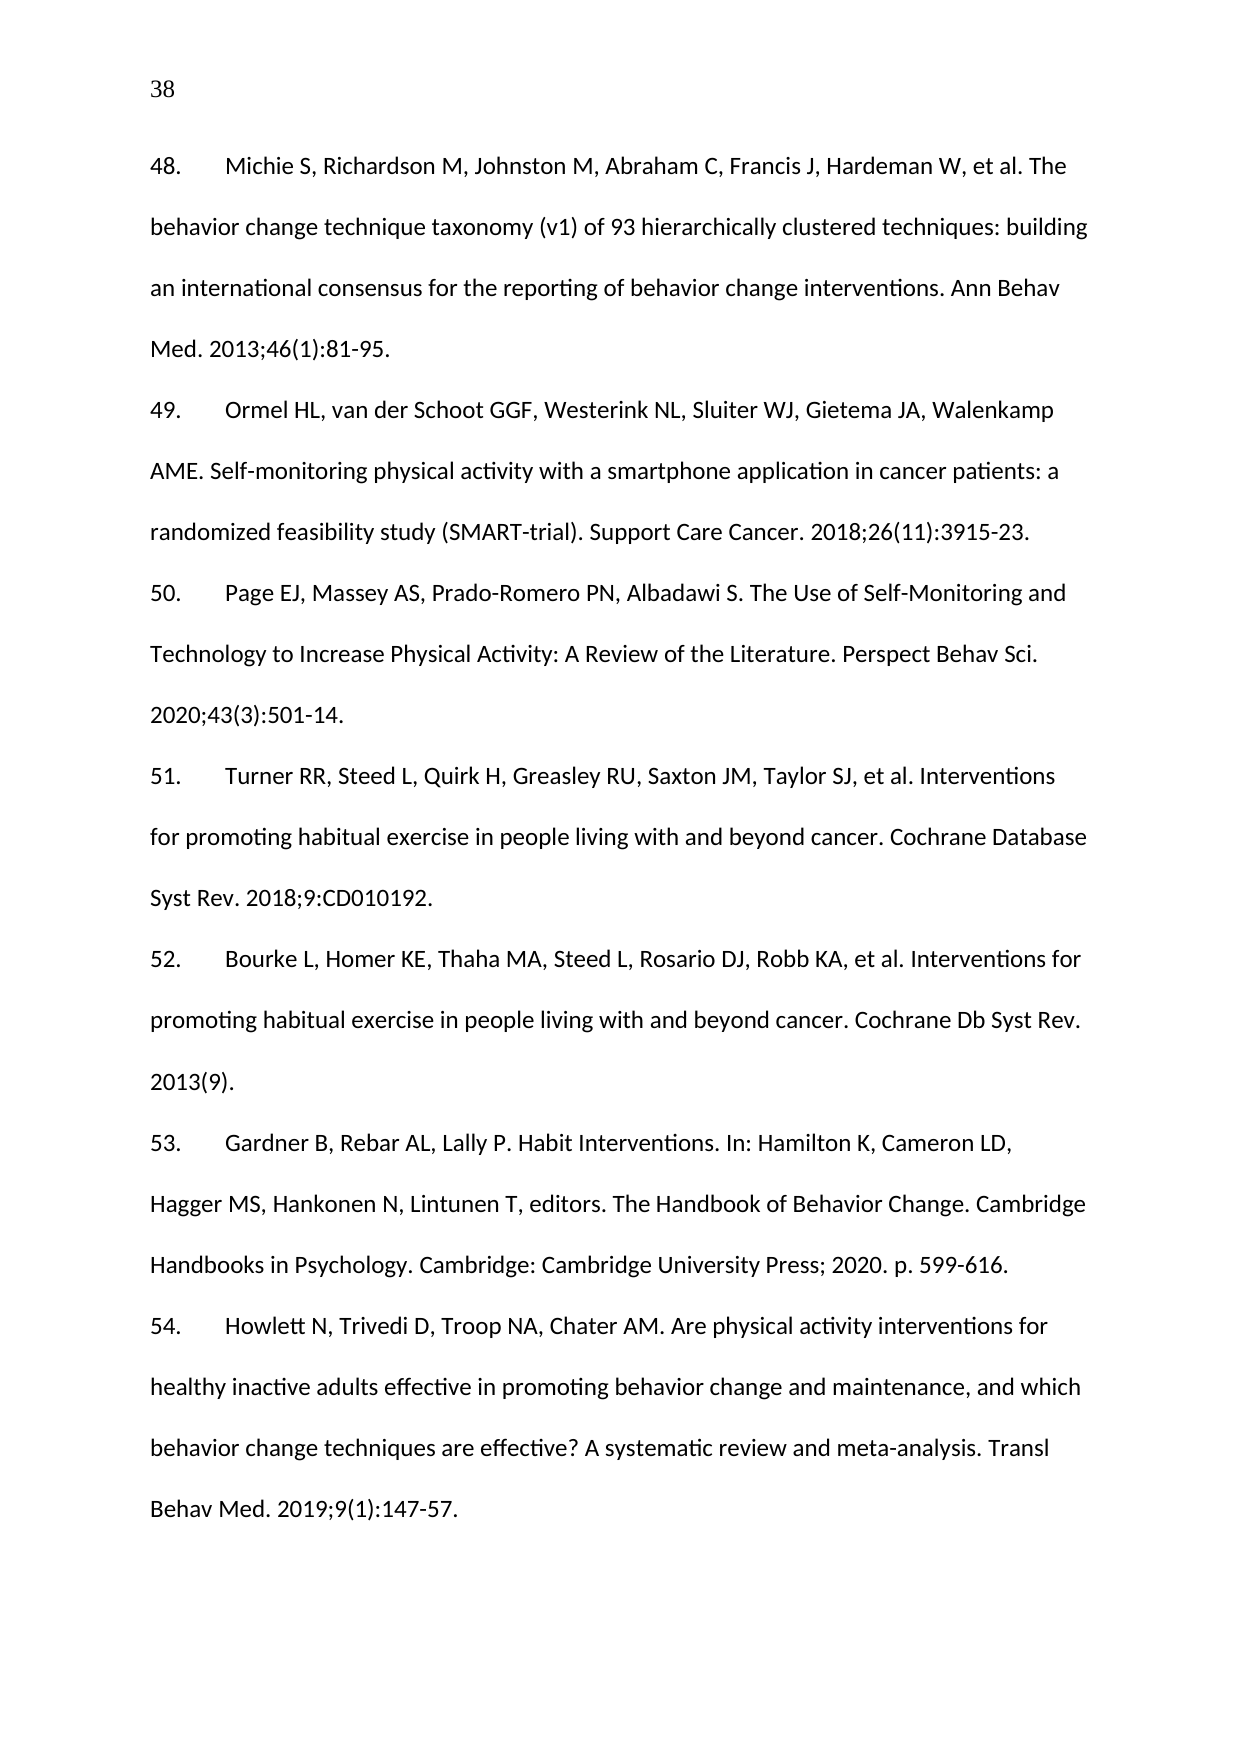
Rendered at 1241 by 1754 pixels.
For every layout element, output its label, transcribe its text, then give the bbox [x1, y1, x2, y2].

text 53. Gardner B, Rebar AL, Lally P. Habit Interventions. In: Hamilton K, Cameron LD, Hagger MS, Hankonen N, Lintunen T, editors. The Handbook of Behavior Change. Cambridge Handbooks in Psychology. Cambridge: Cambridge University Press; 2020. p. 599-616. [150, 1127, 1090, 1279]
text 52. Bourke L, Homer KE, Thaha MA, Steed L, Rosario DJ, Robb KA, et al. Interventions for promoting habitual exercise in people living with and beyond cancer. Cochrane Db Syst Rev. 2013(9). [150, 943, 1090, 1096]
text 49. Ormel HL, van der Schoot GGF, Westerink NL, Sluiter WJ, Gietema JA, Walenkamp AME. Self-monitoring physical activity with a smartphone application in cancer patients: a randomized feasibility study (SMART-trial). Support Care Cancer. 2018;26(11):3915-23. [150, 394, 1090, 547]
text 48. Michie S, Richardson M, Johnston M, Abraham C, Francis J, Hardeman W, et al. The behavior change technique taxonomy (v1) of 93 hierarchically clustered techniques: building an international consensus for the reporting of behavior change interventions. Ann Behav Med. 2013;46(1):81-95. [150, 150, 1090, 364]
text 54. Howlett N, Trivedi D, Troop NA, Chater AM. Are physical activity interventions for healthy inactive adults effective in promoting behavior change and maintenance, and which behavior change techniques are effective? A systematic review and meta-analysis. Transl Behav Med. 2019;9(1):147-57. [150, 1310, 1090, 1523]
text 50. Page EJ, Massey AS, Prado-Romero PN, Albadawi S. The Use of Self-Monitoring and Technology to Increase Physical Activity: A Review of the Literature. Perspect Behav Sci. 2020;43(3):501-14. [150, 577, 1090, 730]
text 51. Turner RR, Steed L, Quirk H, Greasley RU, Saxton JM, Taylor SJ, et al. Interventions for promoting habitual exercise in people living with and beyond cancer. Cochrane Database Syst Rev. 2018;9:CD010192. [150, 760, 1090, 913]
